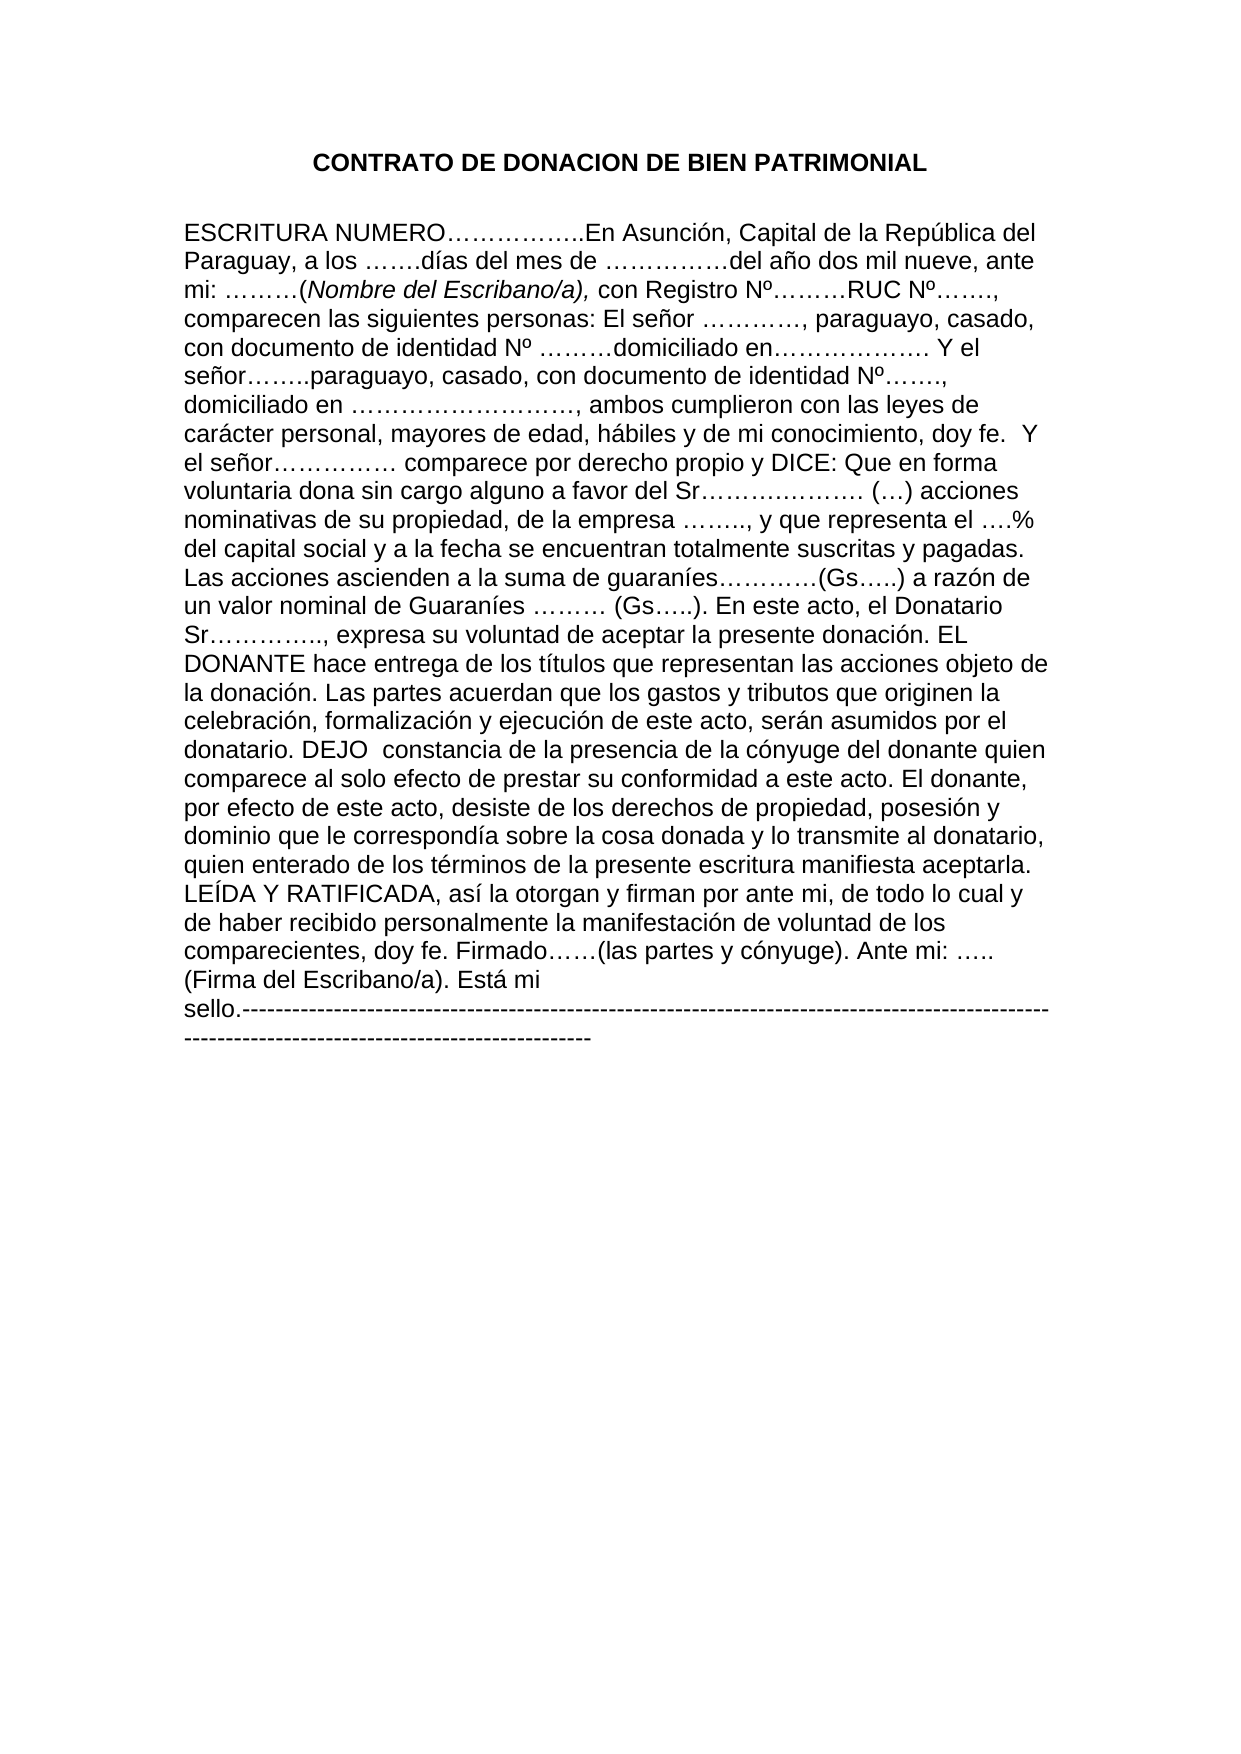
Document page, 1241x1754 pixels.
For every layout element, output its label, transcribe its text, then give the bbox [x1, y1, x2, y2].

table_header CONTRATO DE DONACION DE BIEN PATRIMONIAL [177, 148, 1063, 218]
table_cell ESCRITURA NUMERO……………..En Asunción, Capital de la República del Paraguay, a los …….días del mes de ……………del año dos mil nueve, ante mi: ………(Nombre del Escribano/a), con Registro Nº………RUC Nº……., comparecen las siguientes personas: El señor …………, paraguayo, casado, con documento de identidad Nº ………domiciliado en………………. Y el señor……..paraguayo, casado, con documento de identidad Nº……., domiciliado en ………………………, ambos cumplieron con las leyes de carácter personal, mayores de edad, hábiles y de mi conocimiento, doy fe. Y el señor…………… comparece por derecho propio y DICE: Que en forma voluntaria dona sin cargo alguno a favor del Sr……….………. (…) acciones nominativas de su propiedad, de la empresa …….., y que representa el ….% del capital social y a la fecha se encuentran totalmente suscritas y pagadas. Las acciones ascienden a la suma de guaraníes…………(Gs…..) a razón de un valor nominal de Guaraníes ……… (Gs…..). En este acto, el Donatario Sr………….., expresa su voluntad de aceptar la presente donación. EL DONANTE hace entrega de los títulos que representan las acciones objeto de la donación. Las partes acuerdan que los gastos y tributos que originen la celebración, formalización y ejecución de este acto, serán asumidos por el donatario. DEJO constancia de la presencia de la cónyuge del donante quien comparece al solo efecto de prestar su conformidad a este acto. El donante, por efecto de este acto, desiste de los derechos de propiedad, posesión y dominio que le correspondía sobre la cosa donada y lo transmite al donatario, quien enterado de los términos de la presente escritura manifiesta aceptarla. LEÍDA Y RATIFICADA, así la otorgan y firman por ante mi, de todo lo cual y de haber recibido personalmente la manifestación de voluntad de los comparecientes, doy fe. Firmado……(las partes y cónyuge). Ante mi: …..(Firma del Escribano/a). Está mi sello.-------------------------------------------------------------------------------------------------------------------------------------------------- [177, 218, 1063, 1058]
